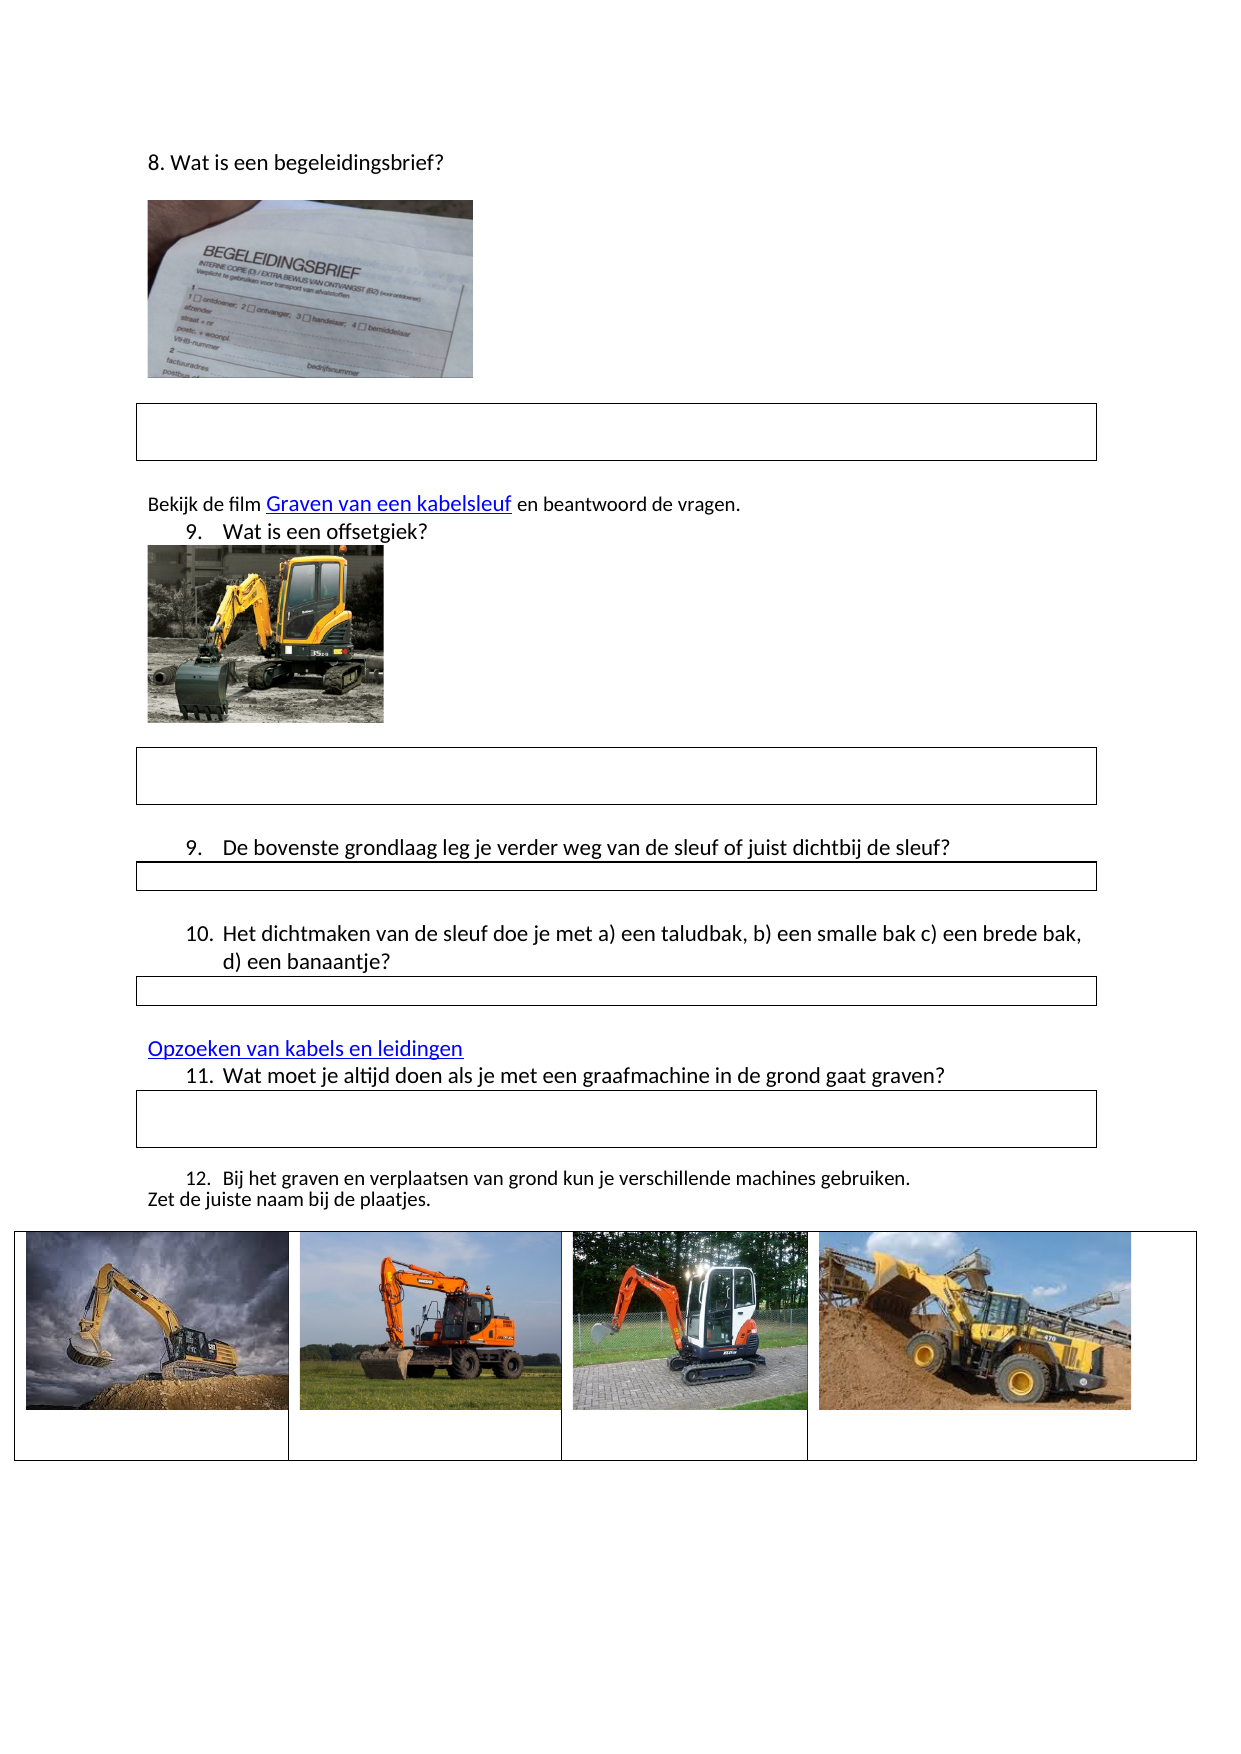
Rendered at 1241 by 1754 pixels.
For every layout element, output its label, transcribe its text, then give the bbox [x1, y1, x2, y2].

picture [147, 200, 473, 378]
table_header [137, 1091, 1096, 1147]
list Het dichtmaken van de sleuf doe je met a) een taludbak, b) een smalle bak c) een brede bak, d) een banaantje? [185, 919, 1093, 976]
list Wat moet je altijd doen als je met een graafmachine in de grond gaat graven? [185, 1062, 1093, 1090]
table_header [137, 748, 1096, 804]
picture [147, 545, 384, 723]
table_header [808, 1232, 1196, 1460]
table_header [137, 977, 1096, 1004]
list De bovenste grondlaag leg je verder weg van de sleuf of juist dichtbij de sleuf? [185, 833, 1093, 861]
picture [572, 1232, 808, 1410]
text Zet de juiste naam bij de plaatjes. [148, 1189, 1095, 1210]
table_header [289, 1232, 561, 1460]
table_header [562, 1232, 807, 1460]
text Bekijk de film Graven van een kabelsleuf en beantwoord de vragen. [148, 489, 1093, 517]
text 8. Wat is een begeleidingsbrief? [148, 148, 1093, 176]
picture [26, 1232, 289, 1410]
list Wat is een offsetgiek? [185, 517, 1093, 545]
table_header [137, 863, 1096, 890]
table_header [15, 1232, 288, 1460]
text Opzoeken van kabels en leidingen [148, 1034, 1093, 1062]
table_header [137, 404, 1096, 460]
picture [299, 1232, 562, 1410]
picture [819, 1232, 1132, 1410]
list Bij het graven en verplaatsen van grond kun je verschillende machines gebruiken. [185, 1169, 1095, 1189]
